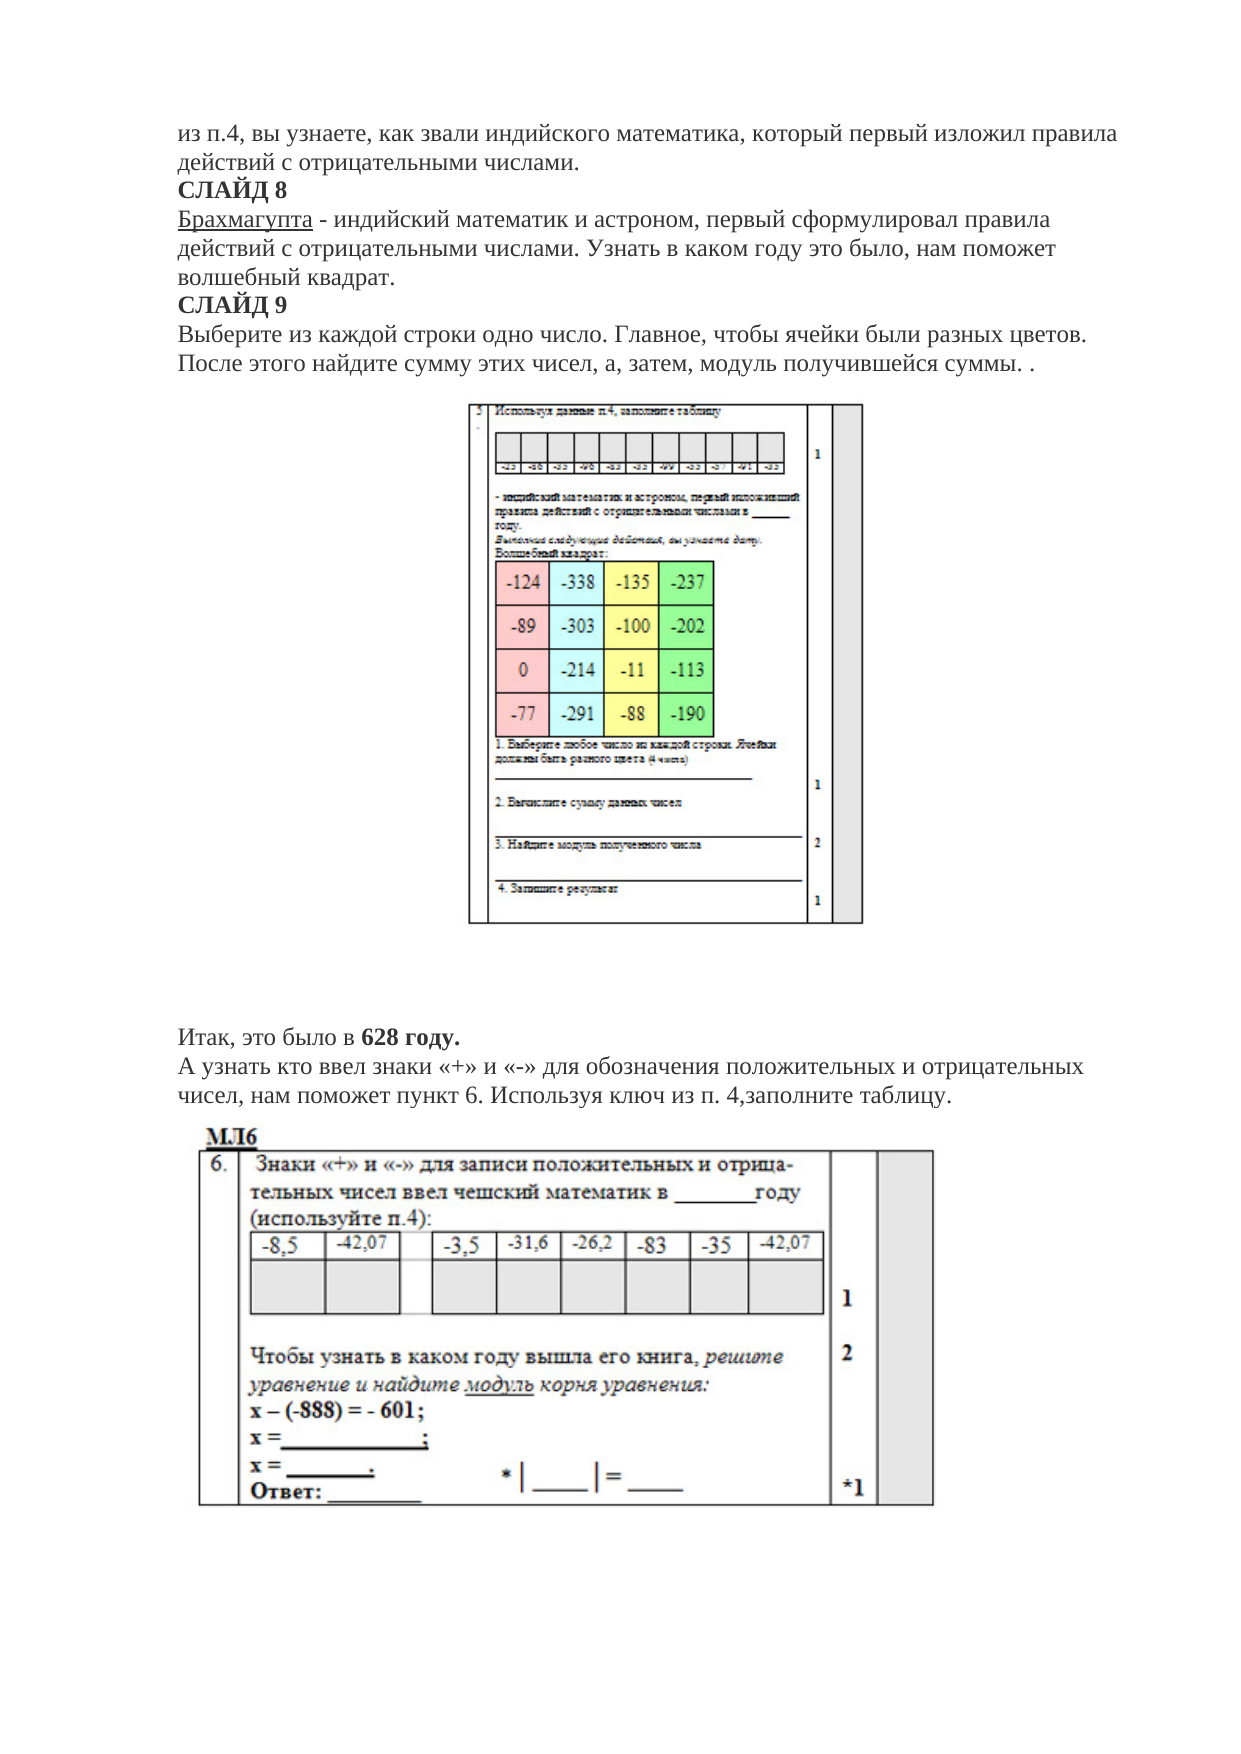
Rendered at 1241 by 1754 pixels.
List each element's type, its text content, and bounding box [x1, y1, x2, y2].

picture [177, 1108, 959, 1531]
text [177, 118, 1152, 377]
picture [450, 387, 879, 932]
